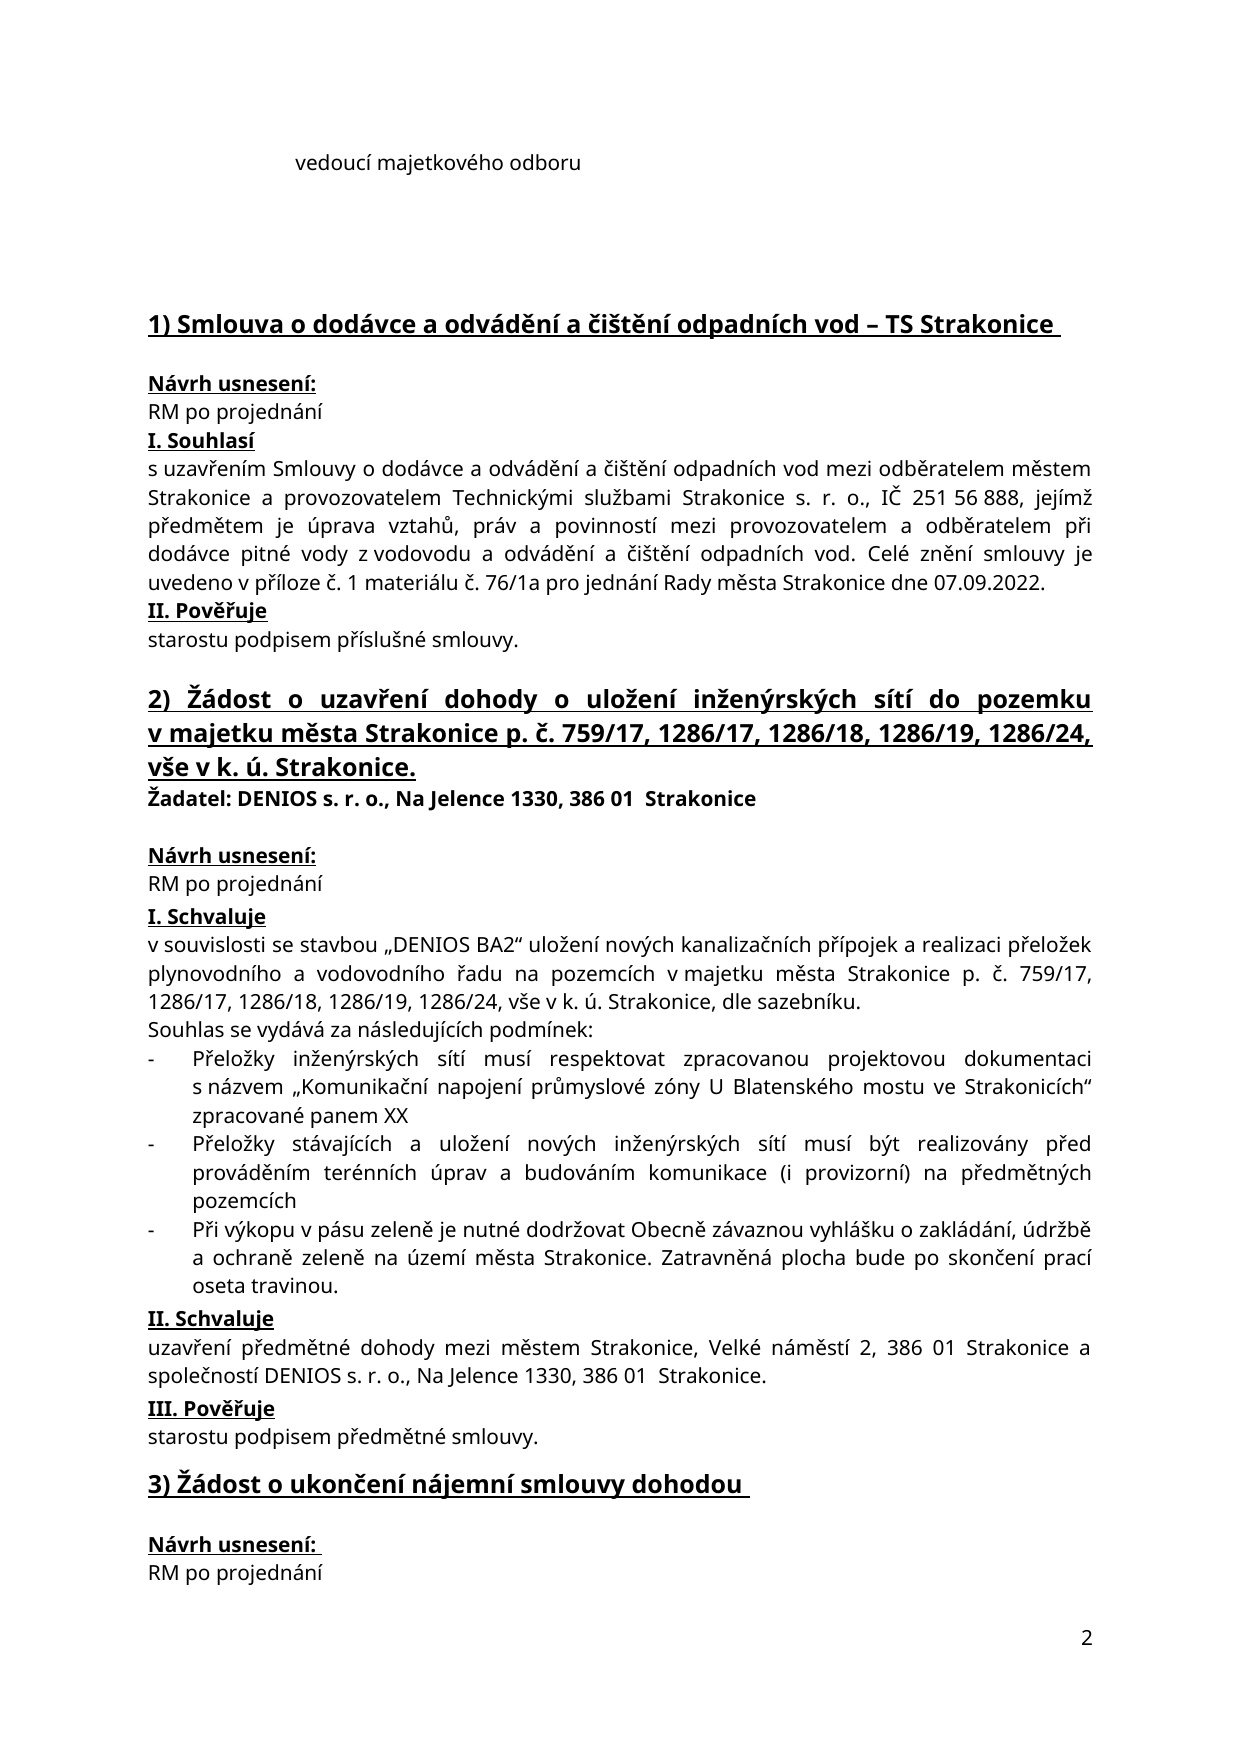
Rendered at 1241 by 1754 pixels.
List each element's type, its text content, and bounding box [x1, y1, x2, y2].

text Návrh usnesení: [148, 841, 1093, 869]
text Souhlas se vydává za následujících podmínek: [148, 1016, 1093, 1044]
subtitle I. Schvaluje [148, 902, 1093, 930]
text Žadatel: DENIOS s. r. o., Na Jelence 1330, 386 01 Strakonice [148, 784, 1093, 812]
subtitle 2) Žádost o uzavření dohody o uložení inženýrských sítí do pozemku v majetku města Strakonice p. č. 759/17, 1286/17, 1286/18, 1286/19, 1286/24, vše v k. ú. Strakonice. [148, 682, 1093, 711]
text v souvislosti se stavbou „DENIOS BA2“ uložení nových kanalizačních přípojek a realizaci přeložek plynovodního a vodovodního řadu na pozemcích v majetku města Strakonice p. č. 759/17, 1286/17, 1286/18, 1286/19, 1286/24, vše v k. ú. Strakonice, dle sazebníku. [148, 930, 1093, 1016]
subtitle II. Schvaluje [148, 1304, 1093, 1333]
text RM po projednání [148, 869, 1093, 898]
text Návrh usnesení: [148, 369, 1093, 397]
text s uzavřením Smlouvy o dodávce a odvádění a čištění odpadních vod mezi odběratelem městem Strakonice a provozovatelem Technickými službami Strakonice s. r. o., IČ 251 56 888, jejímž předmětem je úprava vztahů, práv a povinností mezi provozovatelem a odběratelem při dodávce pitné vody z vodovodu a odvádění a čištění odpadních vod. Celé znění smlouvy je uvedeno v příloze č. 1 materiálu č. 76/1a pro jednání Rady města Strakonice dne 07.09.2022. [148, 454, 1093, 596]
subtitle III. Pověřuje [148, 1394, 1093, 1422]
subtitle 2) Žádost o uzavření dohody o uložení inženýrských sítí do pozemku v majetku města Strakonice p. č. 759/17, 1286/17, 1286/18, 1286/19, 1286/24, vše v k. ú. Strakonice. [148, 747, 1093, 784]
list Při výkopu v pásu zeleně je nutné dodržovat Obecně závaznou vyhlášku o zakládání, údržbě a ochraně zeleně na území města Strakonice. Zatravněná plocha bude po skončení prací oseta travinou. [148, 1215, 1093, 1300]
text RM po projednání [148, 397, 1093, 426]
list Přeložky inženýrských sítí musí respektovat zpracovanou projektovou dokumentaci s názvem „Komunikační napojení průmyslové zóny U Blatenského mostu ve Strakonicích“ zpracované panem XX [148, 1044, 1093, 1129]
list Přeložky stávajících a uložení nových inženýrských sítí musí být realizovány před prováděním terénních úprav a budováním komunikace (i provizorní) na předmětných pozemcích [148, 1129, 1093, 1215]
text starostu podpisem předmětné smlouvy. [148, 1422, 1093, 1451]
text RM po projednání [148, 1558, 1093, 1587]
text starostu podpisem příslušné smlouvy. [148, 625, 1093, 653]
text vedoucí majetkového odboru [148, 148, 1093, 176]
text 3) Žádost o ukončení nájemní smlouvy dohodou [148, 1467, 1093, 1501]
subtitle 1) Smlouva o dodávce a odvádění a čištění odpadních vod – TS Strakonice [170, 306, 1093, 341]
text uzavření předmětné dohody mezi městem Strakonice, Velké náměstí 2, 386 01 Strakonice a společností DENIOS s. r. o., Na Jelence 1330, 386 01 Strakonice. [148, 1333, 1093, 1389]
subtitle I. Souhlasí [148, 426, 1093, 454]
subtitle 2) Žádost o uzavření dohody o uložení inženýrských sítí do pozemku v majetku města Strakonice p. č. 759/17, 1286/17, 1286/18, 1286/19, 1286/24, vše v k. ú. Strakonice. [148, 712, 1093, 745]
subtitle II. Pověřuje [148, 596, 1093, 625]
text Návrh usnesení: [148, 1530, 1093, 1558]
